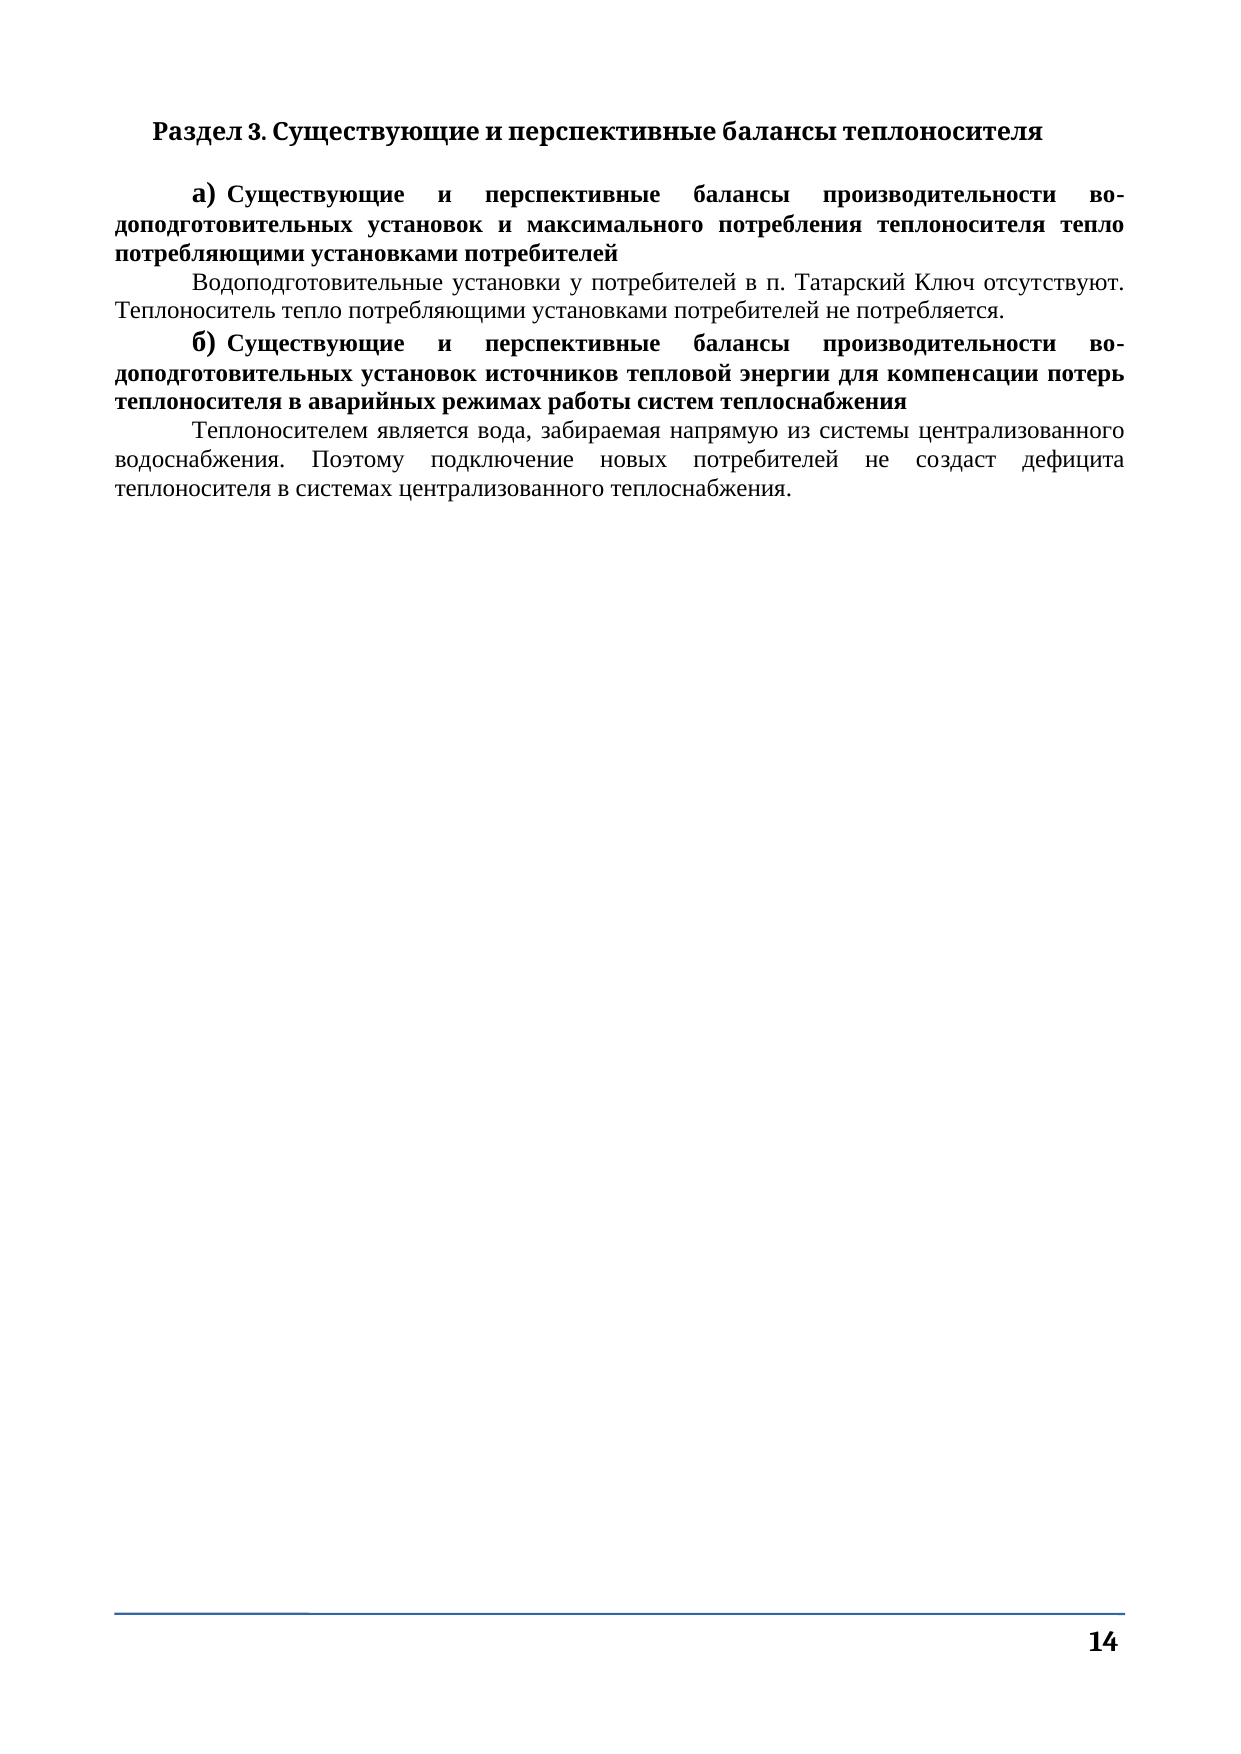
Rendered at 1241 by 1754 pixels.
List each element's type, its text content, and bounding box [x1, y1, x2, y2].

list Существующие и перспективные балансы производительности водоподготовительных установок и максимального потребления теплоносителя тепло потребляющими установками потребителей [114, 176, 1124, 267]
text Раздел 3. Существующие и перспективные балансы теплоносителя [152, 118, 1124, 147]
text Водоподготовительные установки у потребителей в п. Татарский Ключ отсутствуют. Теплоноситель тепло потребляющими установками потребителей не потребляется. [114, 267, 1124, 324]
text Теплоносителем является вода, забираемая напрямую из системы централизованного водоснабжения. Поэтому подключение новых потребителей не создаст дефицита теплоносителя в системах централизованного теплоснабжения. [114, 415, 1124, 501]
list Существующие и перспективные балансы производительности водоподготовительных установок источников тепловой энергии для компенсации потерь теплоносителя в аварийных режимах работы систем теплоснабжения [114, 324, 1124, 415]
